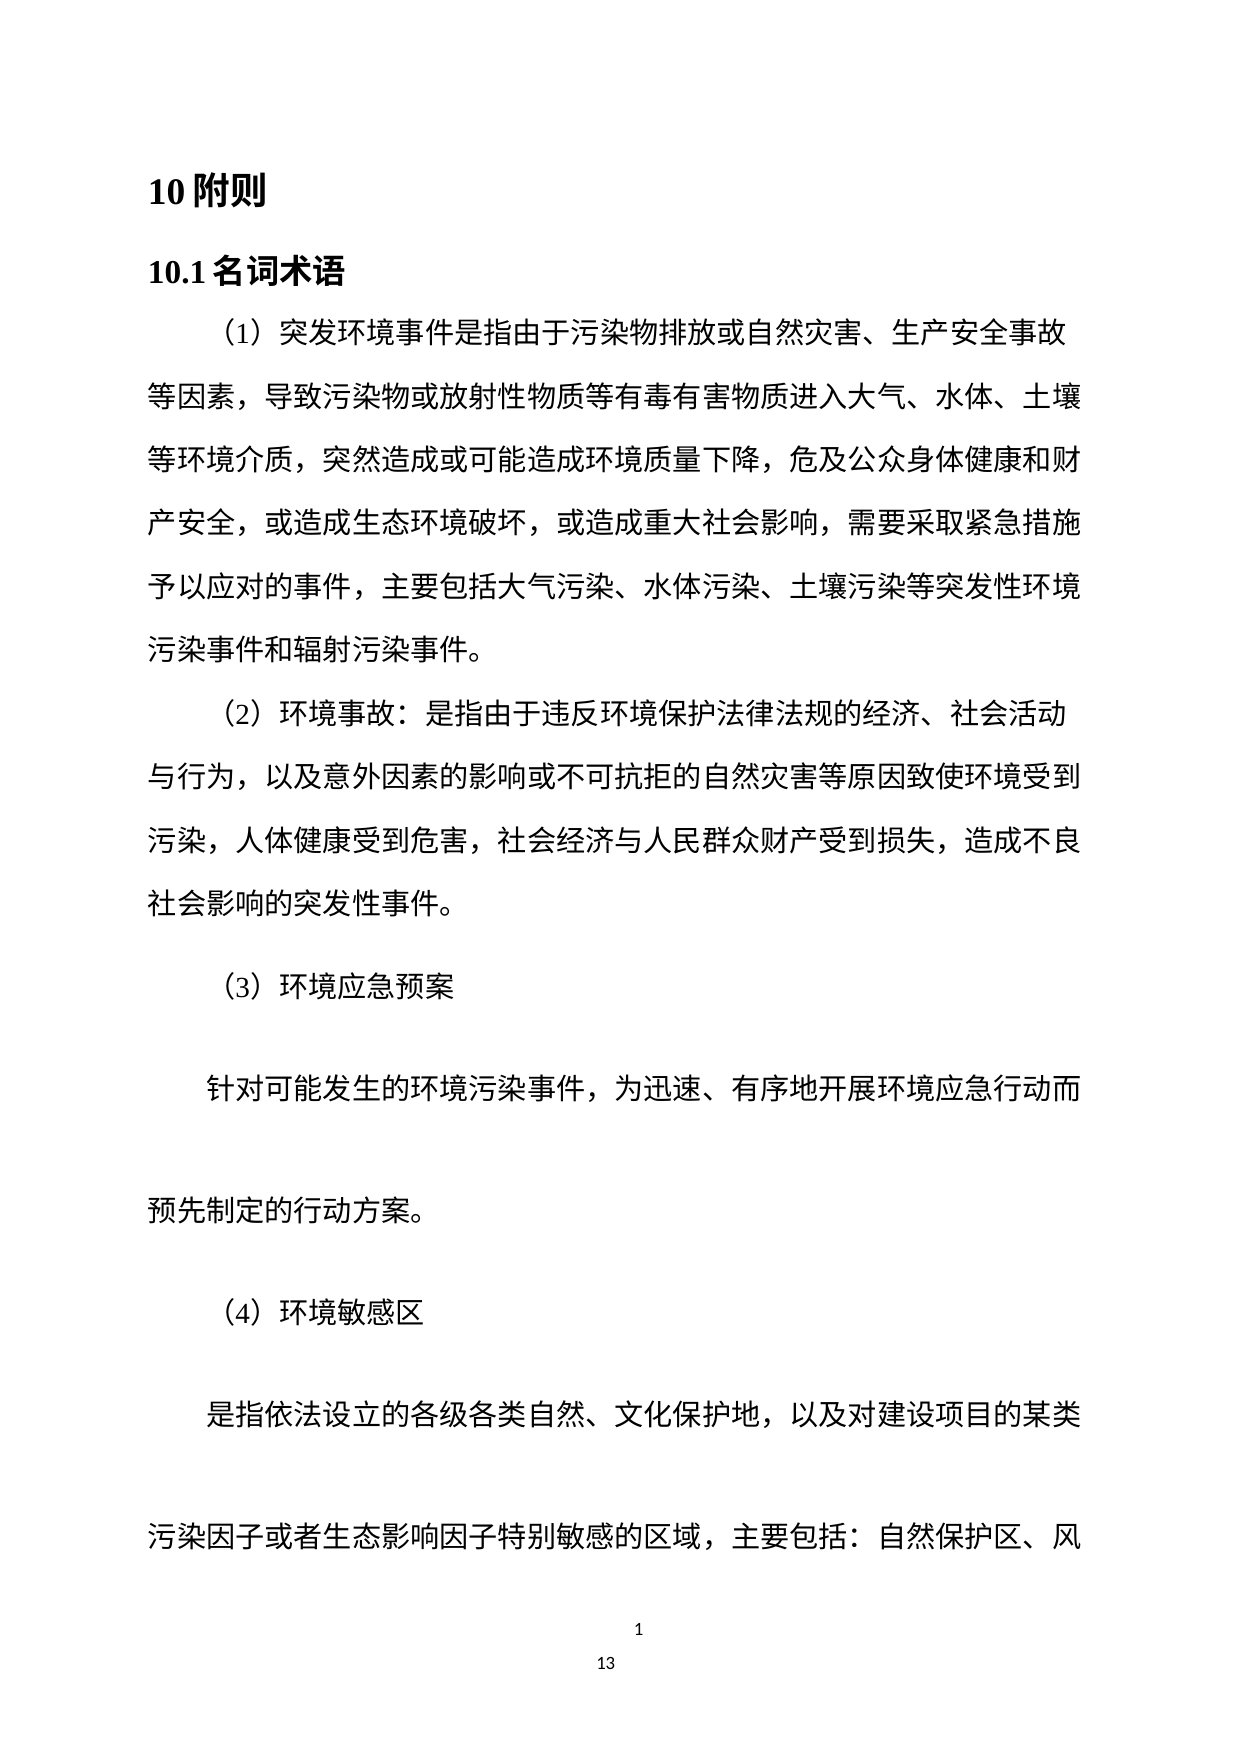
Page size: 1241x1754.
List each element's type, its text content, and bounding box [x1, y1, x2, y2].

text （2）环境事故：是指由于违反环境保护法律法规的经济、社会活动与行为，以及意外因素的影响或不可抗拒的自然灾害等原因致使环境受到污染，人体健康受到危害，社会经济与人民群众财产受到损失，造成不良社会影响的突发性事件。 [148, 690, 1093, 923]
subtitle 10附则 [148, 148, 1093, 229]
subtitle 10.1名词术语 [148, 229, 1093, 310]
text 针对可能发生的环境污染事件，为迅速、有序地开展环境应急行动而预先制定的行动方案。 [148, 1046, 1093, 1249]
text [148, 1372, 1093, 1575]
text （3）环境应急预案 [148, 944, 1093, 1025]
text （1）突发环境事件是指由于污染物排放或自然灾害、生产安全事故等因素，导致污染物或放射性物质等有毒有害物质进入大气、水体、土壤等环境介质，突然造成或可能造成环境质量下降，危及公众身体健康和财产安全，或造成生态环境破坏，或造成重大社会影响，需要采取紧急措施予以应对的事件，主要包括大气污染、水体污染、土壤污染等突发性环境污染事件和辐射污染事件。 [148, 310, 1093, 669]
text （4）环境敏感区 [148, 1270, 1093, 1351]
